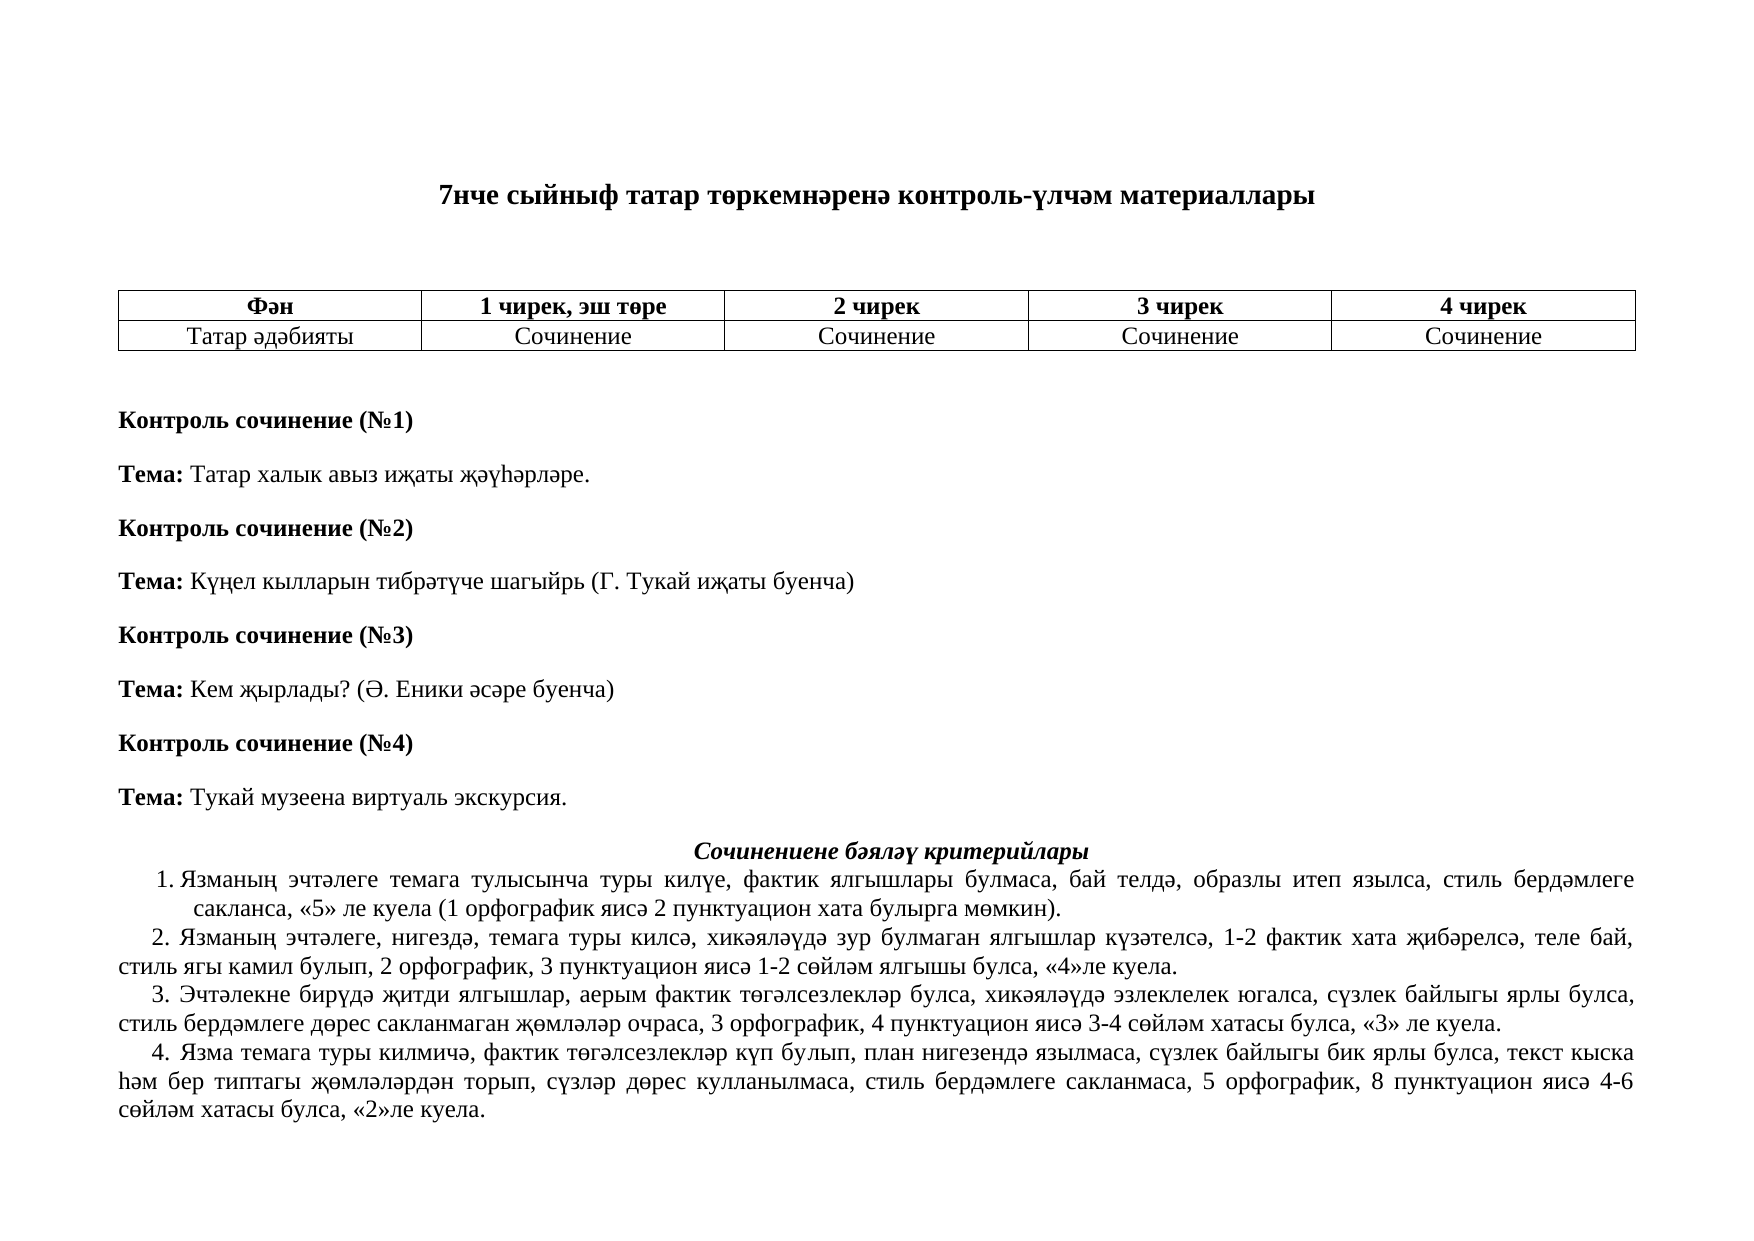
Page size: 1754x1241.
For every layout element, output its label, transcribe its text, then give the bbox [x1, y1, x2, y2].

text Сочинениене бәяләү критерийлары [118, 836, 1636, 864]
text 7нче сыйныф татар төркемнәренә контроль-үлчәм материаллары [118, 177, 1636, 211]
table_cell Татар әдәбияты [119, 321, 421, 350]
text Контроль сочинение (№3) [118, 620, 1636, 649]
list Эчтәлекне бирүдә җитди ялгышлар, аерым фактик төгәлсезлекләр булса, хикәяләүдә эзлеклелек югалса, сүзлек байлыгы ярлы булса, стиль бердәмлеге дөрес сакланмаган җөмләләр очраса, 3 орфографик, 4 пунктуацион яисә 3-4 сөйләм хатасы булса, «3» ле куела. [118, 979, 1636, 1037]
table_header Фән [119, 291, 421, 320]
text Тема: Тукай музеена виртуаль экскурсия. [118, 782, 1636, 811]
text Тема: Кем җырлады? (Ә. Еники әсәре буенча) [118, 674, 1636, 703]
text Контроль сочинение (№1) [118, 405, 1636, 434]
text Тема: Күңел кылларын тибрәтүче шагыйрь (Г. Тукай иҗаты буенча) [118, 566, 1636, 595]
table_header 2 чирек [725, 291, 1028, 320]
text Контроль сочинение (№4) [118, 728, 1636, 757]
table_header 3 чирек [1029, 291, 1331, 320]
list Язма темага туры килмичә, фактик төгәлсезлекләр күп булып, план нигезендә язылмаса, сүзлек байлыгы бик ярлы булса, текст кыска һәм бер типтагы җөмләләрдән торып, сүзләр дөрес кулланылмаса, стиль бердәмлеге сакланмаса, 5 орфографик, 8 пунктуацион яисә 4-6 сөйләм хатасы булса, «2»ле куела. [118, 1037, 1636, 1123]
table_header 4 чирек [1332, 291, 1635, 320]
list Язманың эчтәлеге темага тулысынча туры килүе, фактик ялгышлары булмаса, бай телдә, образлы итеп язылса, стиль бердәмлеге сакланса, «5» ле куела (1 орфографик яисә 2 пунктуацион хата булырга мөмкин). [156, 864, 1636, 922]
table_cell Сочинение [1029, 321, 1331, 350]
table_header 1 чирек, эш төре [422, 291, 724, 320]
list Язманың эчтәлеге, нигездә, темага туры килсә, хикәяләүдә зур булмаган ялгышлар күзәтелсә, 1-2 фактик хата җибәрелсә, теле бай, стиль ягы камил булып, 2 орфографик, 3 пунктуацион яисә 1-2 сөйләм ялгышы булса, «4»ле куела. [118, 922, 1636, 979]
text Тема: Татар халык авыз иҗаты җәүһәрләре. [118, 459, 1636, 487]
table_cell Сочинение [1332, 321, 1635, 350]
text Контроль сочинение (№2) [118, 513, 1636, 541]
table_cell Сочинение [422, 321, 724, 350]
table_cell Сочинение [725, 321, 1028, 350]
